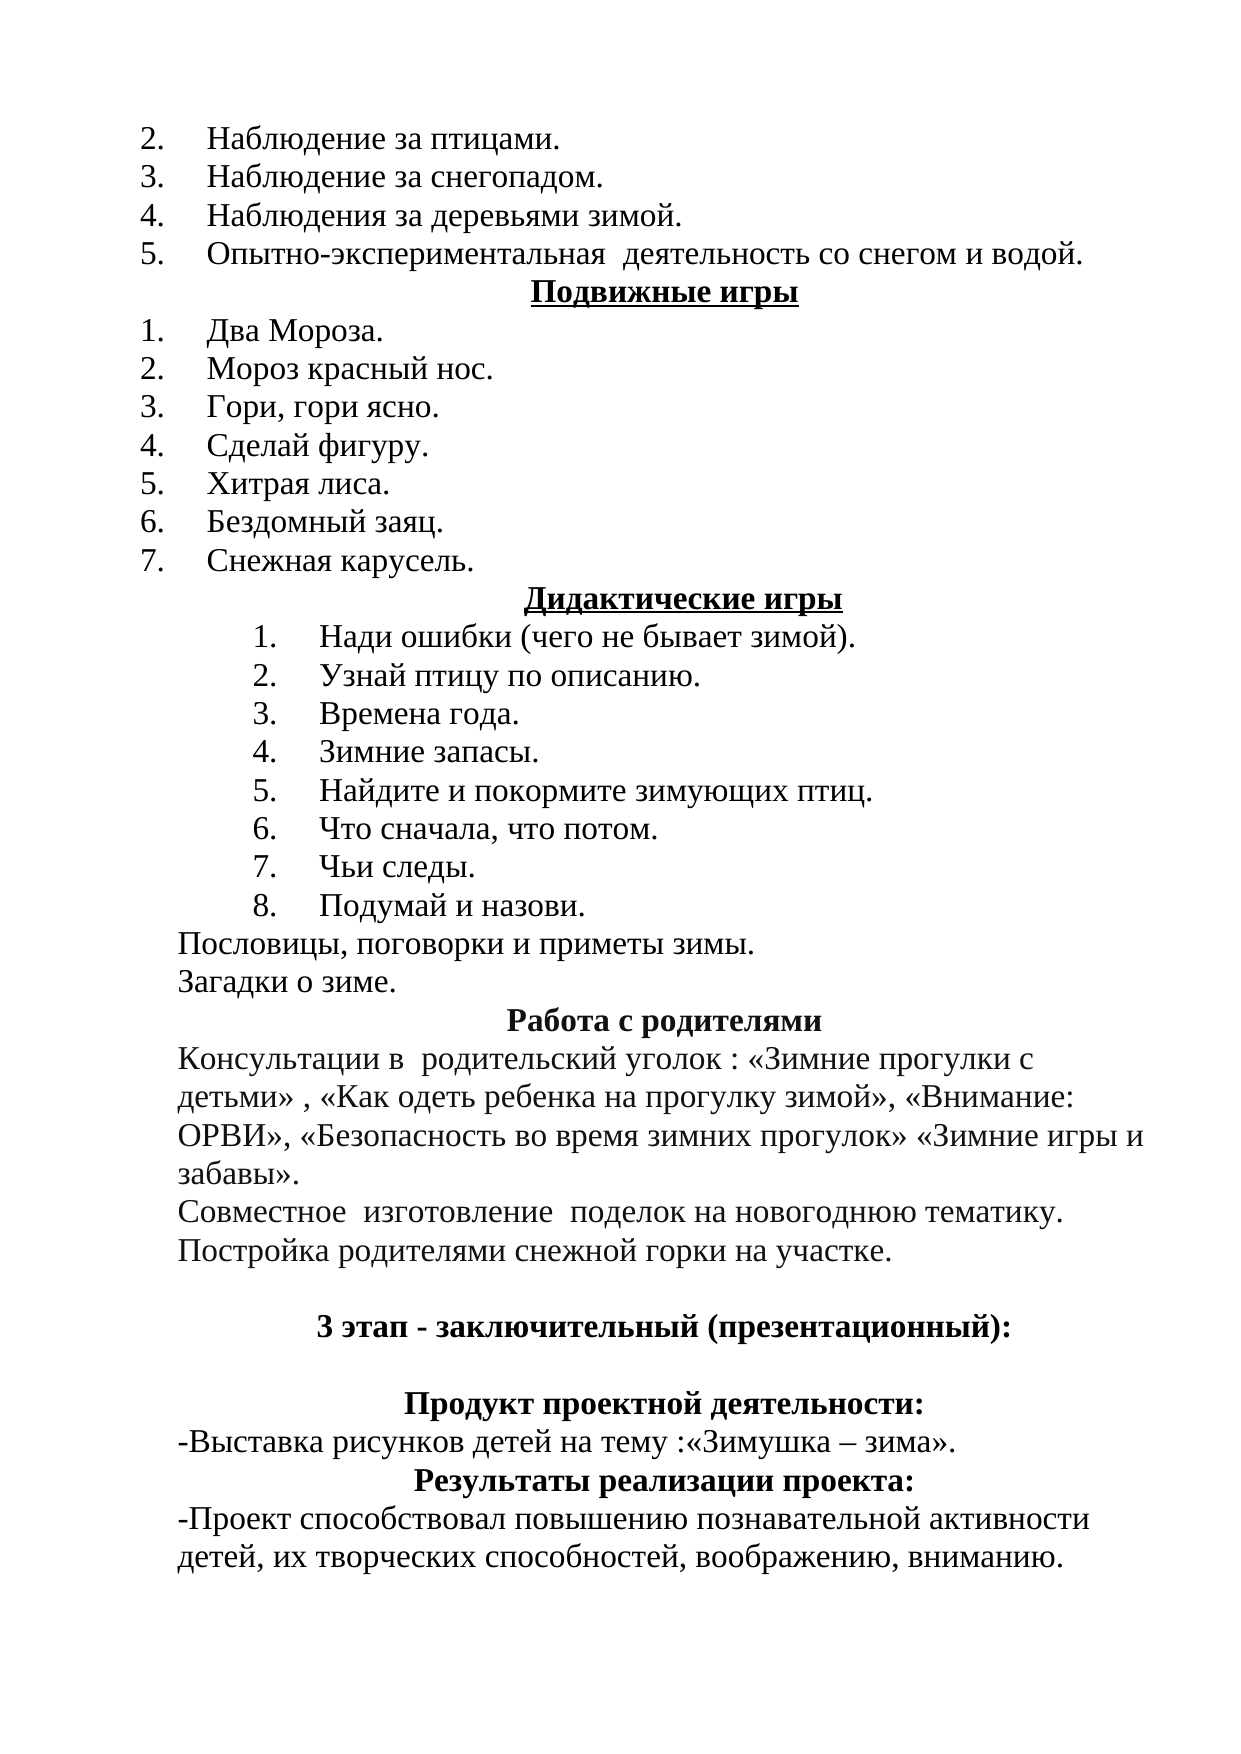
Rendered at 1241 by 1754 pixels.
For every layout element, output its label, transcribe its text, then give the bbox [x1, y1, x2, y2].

text Консультации в родительский уголок : «Зимние прогулки с детьми» , «Как одеть ребенка на прогулку зимой», «Внимание: ОРВИ», «Безопасность во время зимних прогулок» «Зимние игры и забавы». [177, 1038, 1152, 1191]
text Результаты реализации проекта: [177, 1460, 1152, 1498]
text 4. Сделай фигуру. [140, 425, 1152, 463]
text Подвижные игры [177, 271, 1152, 310]
text -Выставка рисунков детей на тему :«Зимушка – зима». [177, 1421, 1152, 1460]
text Совместное изготовление поделок на новогоднюю тематику. [177, 1191, 1152, 1230]
text Загадки о зиме. [177, 961, 1152, 1000]
text 6. Что сначала, что потом. [252, 808, 1152, 846]
text 4. Наблюдения за деревьями зимой. [140, 195, 1152, 233]
text 3. Гори, гори ясно. [140, 386, 1152, 425]
text 8. Подумай и назови. [252, 885, 1152, 923]
text 1. Нади ошибки (чего не бывает зимой). [252, 616, 1152, 655]
text Постройка родителями снежной горки на участке. [177, 1230, 1152, 1268]
text 7. Чьи следы. [252, 846, 1152, 885]
text 6. Бездомный заяц. [140, 501, 1152, 540]
text 5. Опытно-экспериментальная деятельность со снегом и водой. [140, 233, 1152, 271]
text 3. Времена года. [252, 693, 1152, 731]
text 3. Наблюдение за снегопадом. [140, 156, 1152, 195]
text 1. Два Мороза. [140, 310, 1152, 348]
text Продукт проектной деятельности: [177, 1383, 1152, 1421]
text 2. Мороз красный нос. [140, 348, 1152, 386]
text 4. Зимние запасы. [252, 731, 1152, 770]
text 7. Снежная карусель. [140, 540, 1152, 578]
text 5. Хитрая лиса. [140, 463, 1152, 501]
text -Проект способствовал повышению познавательной активности детей, их творческих способностей, воображению, вниманию. [177, 1498, 1152, 1575]
text 2. Наблюдение за птицами. [140, 118, 1152, 156]
text Пословицы, поговорки и приметы зимы. [177, 923, 1152, 961]
text 5. Найдите и покормите зимующих птиц. [252, 770, 1152, 808]
text 2. Узнай птицу по описанию. [252, 655, 1152, 693]
text Работа с родителями [177, 1000, 1152, 1038]
text 3 этап - заключительный (презентационный): [177, 1306, 1152, 1345]
text Дидактические игры [215, 578, 1152, 616]
